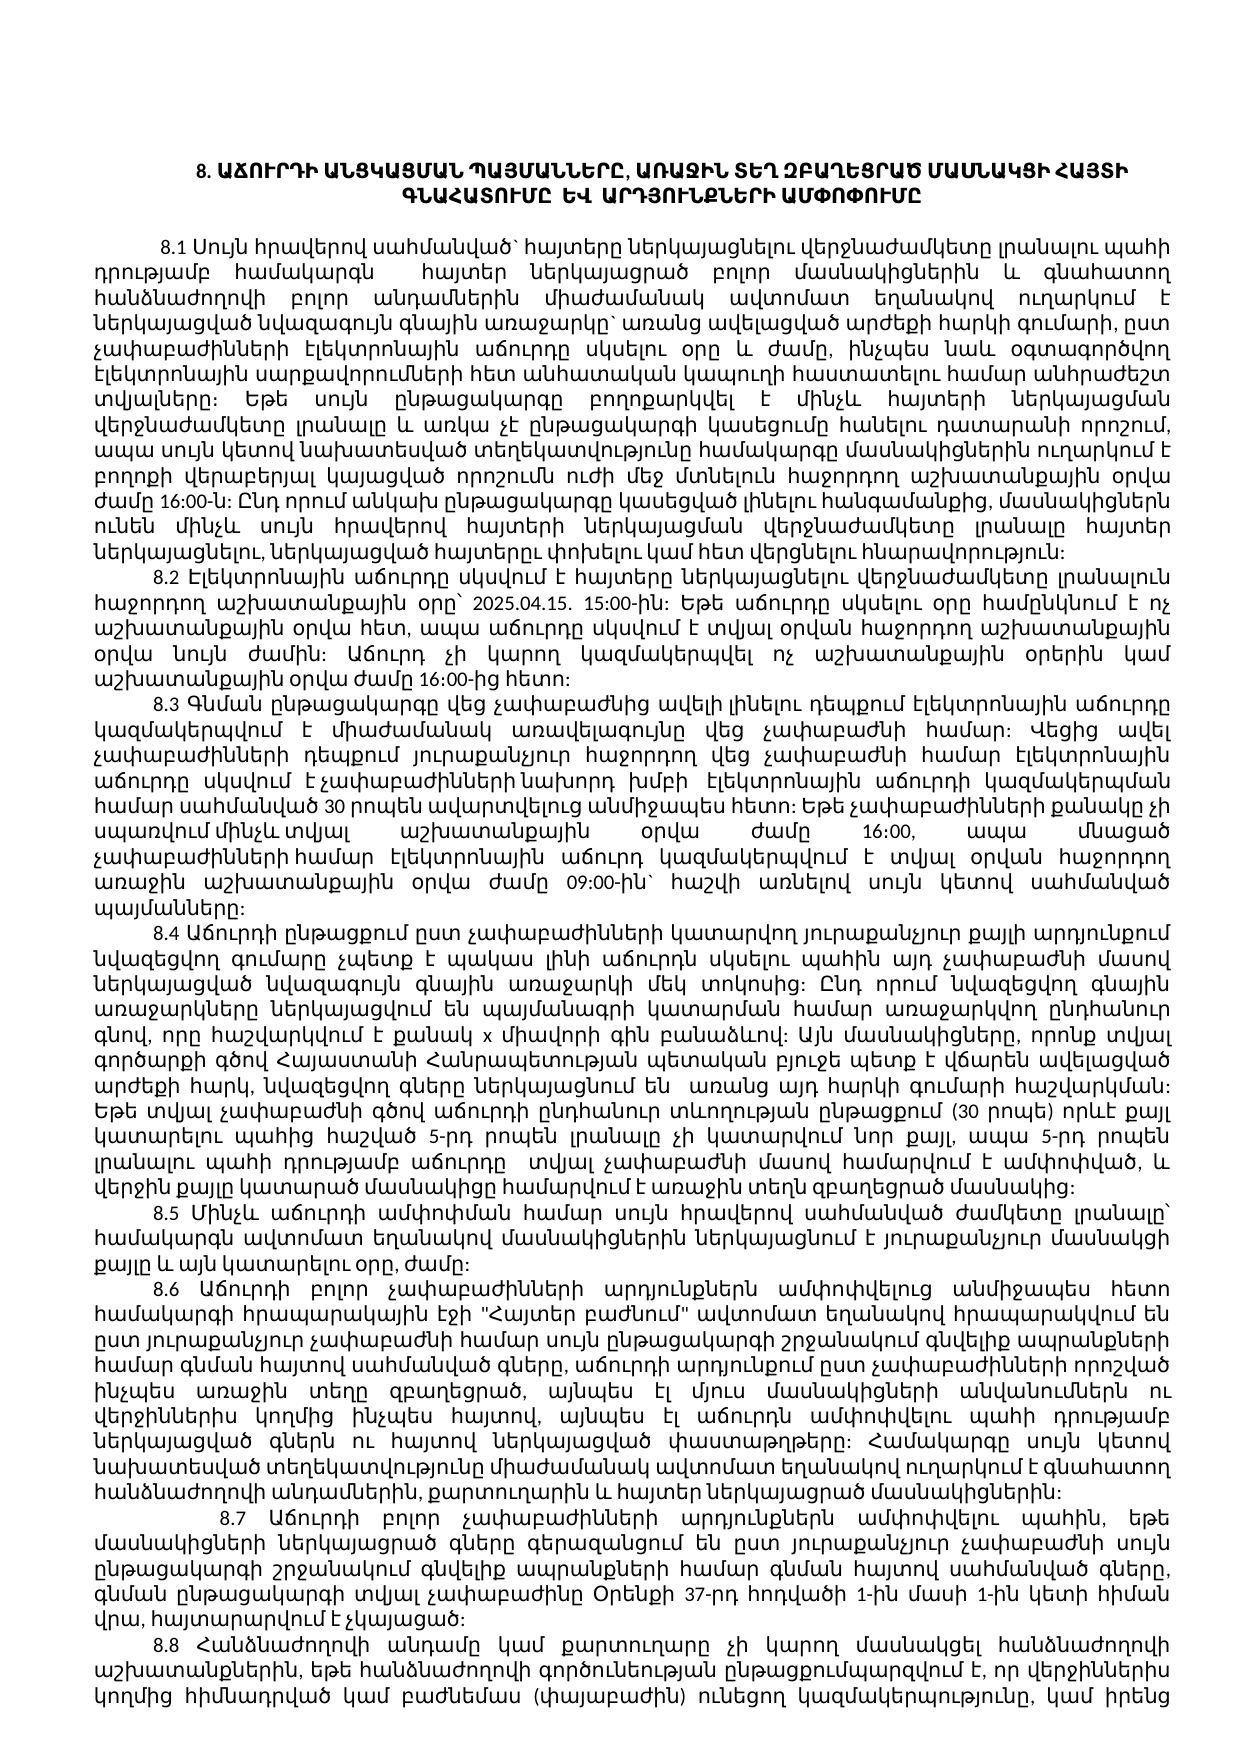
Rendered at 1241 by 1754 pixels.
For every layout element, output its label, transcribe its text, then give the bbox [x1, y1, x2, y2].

text 8.6 Աճուրդի բոլոր չափաբաժինների արդյունքներն ամփոփվելուց անմիջապես հետո համակարգի հրապարակային էջի "Հայտեր բաժնում" ավտոմատ եղանակով հրապարակվում են ըստ յուրաքանչյուր չափաբաժնի համար սույն ընթացակարգի շրջանակում գնվելիք ապրանքների համար գնման հայտով սահմանված գները, աճուրդի արդյունքում ըստ չափաբաժինների որոշված ինչպես առաջին տեղը զբաղեցրած, այնպես էլ մյուս մասնակիցների անվանումներն ու վերջիններիս կողմից ինչպես հայտով, այնպես էլ աճուրդն ամփոփվելու պահի դրությամբ ներկայացված գներն ու հայտով ներկայացված փաստաթղթերը: Համակարգը սույն կետով նախատեսված տեղեկատվությունը միաժամանակ ավտոմատ եղանակով ուղարկում է գնահատող հանձնաժողովի անդամներին, քարտուղարին և հայտեր ներկայացրած մասնակիցներին: [94, 1276, 1171, 1505]
text 8. ԱՃՈՒՐԴԻ ԱՆՑԿԱՑՄԱՆ ՊԱՅՄԱՆՆԵՐԸ, ԱՌԱՋԻՆ ՏԵՂ ԶԲԱՂԵՑՐԱԾ ՄԱՍՆԱԿՑԻ ՀԱՅՏԻ [94, 158, 1171, 183]
text 8.7 Աճուրդի բոլոր չափաբաժինների արդյունքներն ամփոփվելու պահին, եթե մասնակիցների ներկայացրած գները գերազանցում են ըստ յուրաքանչյուր չափաբաժնի սույն ընթացակարգի շրջանակում գնվելիք ապրանքների համար գնման հայտով սահմանված գները, գնման ընթացակարգի տվյալ չափաբաժինը Օրենքի 37-րդ հոդվածի 1-ին մասի 1-ին կետի հիման վրա, հայտարարվում է չկայացած: [94, 1505, 1171, 1632]
text 8.1 Սույն հրավերով սահմանված` հայտերը ներկայացնելու վերջնաժամկետը լրանալու պահի դրությամբ համակարգն հայտեր ներկայացրած բոլոր մասնակիցներին և գնահատող հանձնաժողովի բոլոր անդամներին միաժամանակ ավտոմատ եղանակով ուղարկում է ներկայացված նվազագույն գնային առաջարկը` առանց ավելացված արժեքի հարկի գումարի, ըստ չափաբաժինների էլեկտրոնային աճուրդը սկսելու օրը և ժամը, ինչպես նաև օգտագործվող էլեկտրոնային սարքավորումների հետ անհատական կապուղի հաստատելու համար անհրաժեշտ տվյալները։ Եթե սույն ընթացակարգը բողոքարկվել է մինչև հայտերի ներկայացման վերջնաժամկետը լրանալը և առկա չէ ընթացակարգի կասեցումը հանելու դատարանի որոշում, ապա սույն կետով նախատեսված տեղեկատվությունը համակարգը մասնակիցներին ուղարկում է բողոքի վերաբերյալ կայացված որոշումն ուժի մեջ մտնելուն հաջորդող աշխատանքային օրվա ժամը 16:00-ն: Ընդ որում անկախ ընթացակարգը կասեցված լինելու հանգամանքից, մասնակիցներն ունեն մինչև սույն հրավերով հայտերի ներկայացման վերջնաժամկետը լրանալը հայտեր ներկայացնելու, ներկայացված հայտերըւ փոխելու կամ հետ վերցնելու հնարավորություն: [94, 234, 1171, 564]
text ԳՆԱՀԱՏՈՒՄԸ ԵՎ ԱՐԴՅՈՒՆՔՆԵՐԻ ԱՄՓՈՓՈՒՄԸ [94, 183, 1171, 209]
text 8.4 Աճուրդի ընթացքում ըստ չափաբաժինների կատարվող յուրաքանչյուր քայլի արդյունքում նվազեցվող գումարը չպետք է պակաս լինի աճուրդն սկսելու պահին այդ չափաբաժնի մասով ներկայացված նվազագույն գնային առաջարկի մեկ տոկոսից: Ընդ որում նվազեցվող գնային առաջարկները ներկայացվում են պայմանագրի կատարման համար առաջարկվող ընդհանուր գնով, որը հաշվարկվում է քանակ x միավորի գին բանաձևով: Այն մասնակիցները, որոնք տվյալ գործարքի գծով Հայաստանի Հանրապետության պետական բյուջե պետք է վճարեն ավելացված արժեքի հարկ, նվազեցվող գները ներկայացնում են առանց այդ հարկի գումարի հաշվարկման: Եթե տվյալ չափաբաժնի գծով աճուրդի ընդհանուր տևողության ընթացքում (30 րոպե) որևէ քայլ կատարելու պահից հաշված 5-րդ րոպեն լրանալը չի կատարվում նոր քայլ, ապա 5-րդ րոպեն լրանալու պահի դրությամբ աճուրդը տվյալ չափաբաժնի մասով համարվում է ամփոփված, և վերջին քայլը կատարած մասնակիցը համարվում է առաջին տեղն զբաղեցրած մասնակից: [94, 920, 1171, 1200]
text 8.3 Գնման ընթացակարգը վեց չափաբաժնից ավելի լինելու դեպքում էլեկտրոնային աճուրդը կազմակերպվում է միաժամանակ առավելագույնը վեց չափաբաժնի համար: Վեցից ավել չափաբաժինների դեպքում յուրաքանչյուր հաջորդող վեց չափաբաժնի համար էլեկտրոնային աճուրդը սկսվում է չափաբաժինների նախորդ խմբի էլեկտրոնային աճուրդի կազմակերպման համար սահմանված 30 րոպեն ավարտվելուց անմիջապես հետո: Եթե չափաբաժինների քանակը չի սպառվում մինչև տվյալ աշխատանքային օրվա ժամը 16։00, ապա մնացած չափաբաժինների համար էլեկտրոնային աճուրդ կազմակերպվում է տվյալ օրվան հաջորդող առաջին աշխատանքային օրվա ժամը 09:00-ին` հաշվի առնելով սույն կետով սահմանված պայմանները: [94, 692, 1171, 920]
text 8.5 Մինչև աճուրդի ամփոփման համար սույն հրավերով սահմանված ժամկետը լրանալը՝ համակարգն ավտոմատ եղանակով մասնակիցներին ներկայացնում է յուրաքանչյուր մասնակցի քայլը և այն կատարելու օրը, ժամը: [94, 1200, 1171, 1276]
text 8.2 Էլեկտրոնային աճուրդը սկսվում է հայտերը ներկայացնելու վերջնաժամկետը լրանալուն հաջորդող աշխատանքային օրը՝ 2025.04.15. 15:00 -ին: Եթե աճուրդը սկսելու օրը համընկնում է ոչ աշխատանքային օրվա հետ, ապա աճուրդը սկսվում է տվյալ օրվան հաջորդող աշխատանքային օրվա նույն ժամին: Աճուրդ չի կարող կազմակերպվել ոչ աշխատանքային օրերին կամ աշխատանքային օրվա ժամը 16։00-ից հետո: [94, 564, 1171, 692]
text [94, 1632, 1171, 1708]
